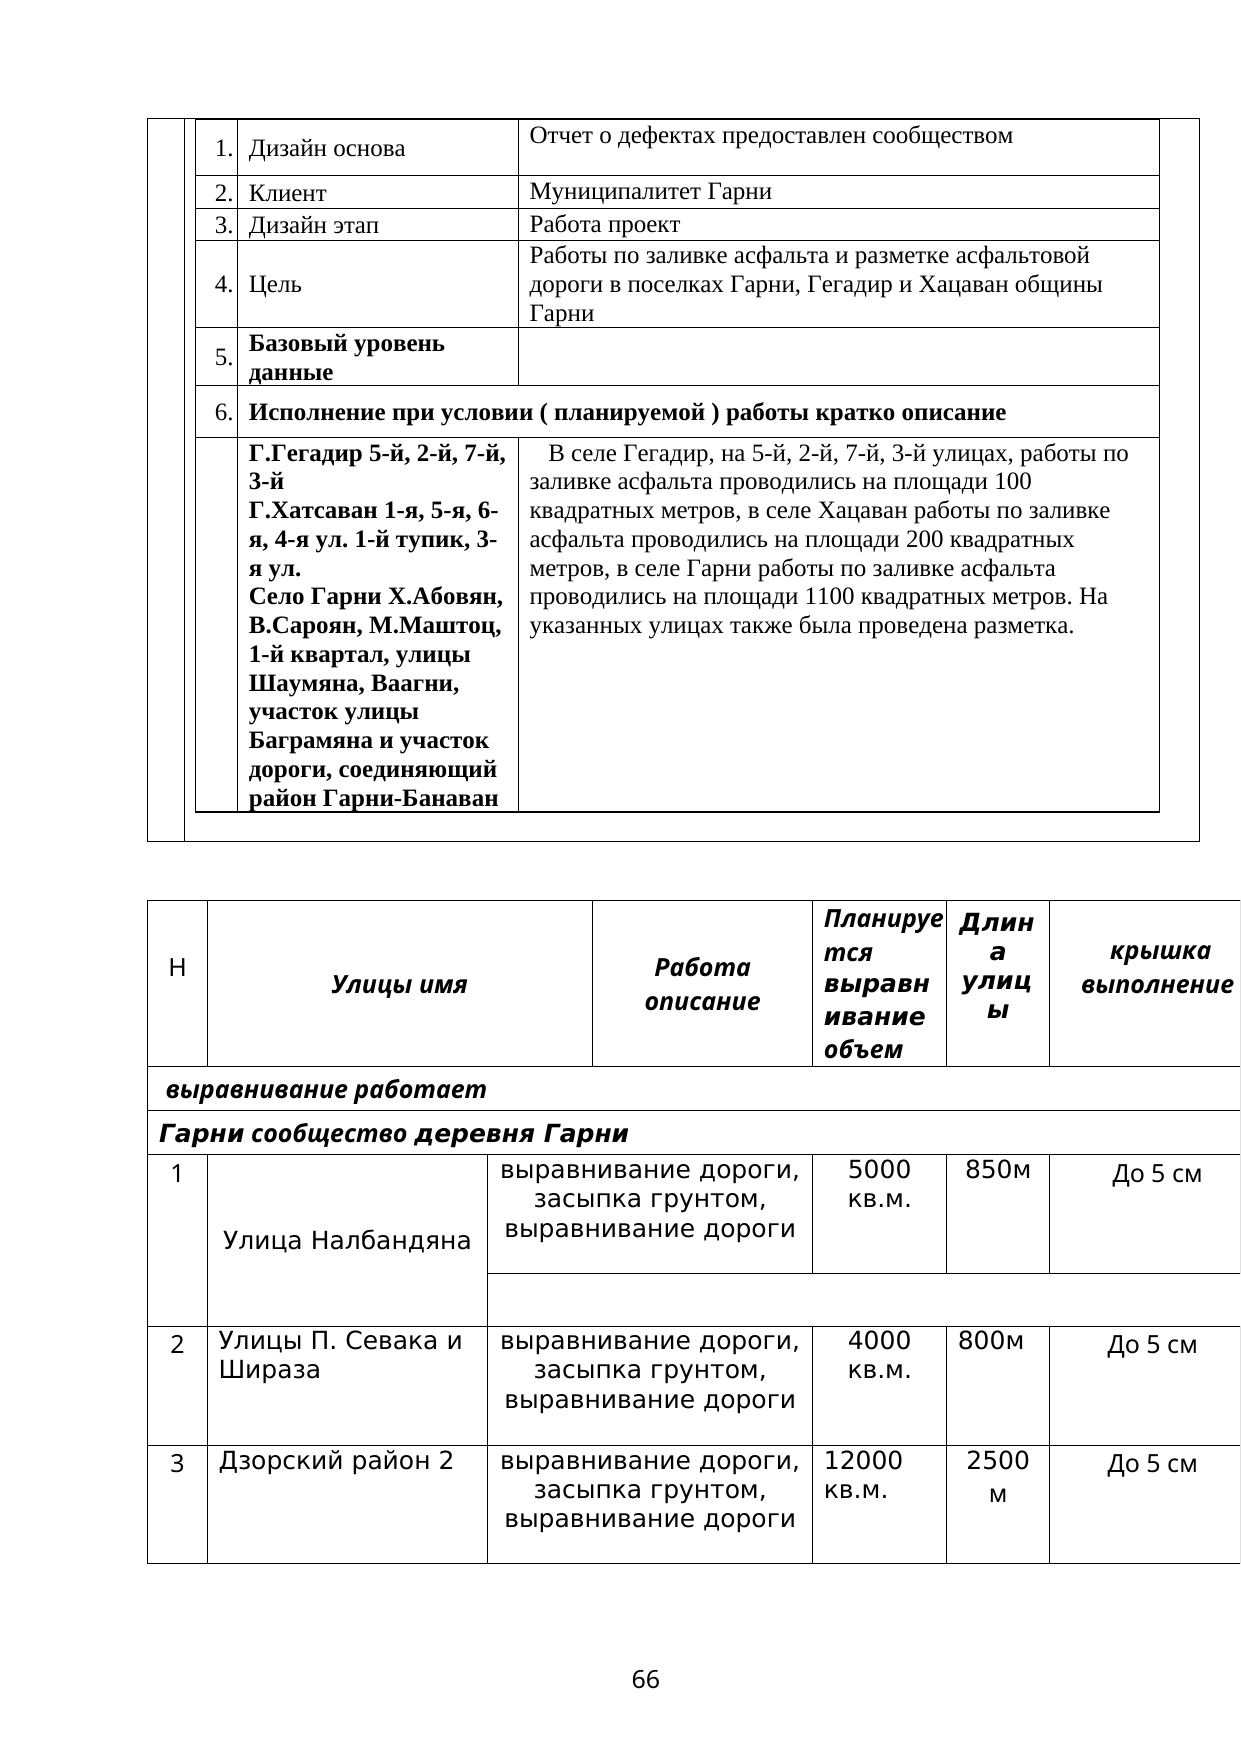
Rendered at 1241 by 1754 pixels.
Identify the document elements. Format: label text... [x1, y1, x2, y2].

table_cell До 5 см [1050, 1155, 1240, 1272]
table_cell 2500 м [947, 1446, 1049, 1563]
table_cell Улица Налбандяна [208, 1155, 487, 1326]
table_cell 5000 кв.м. [813, 1155, 946, 1272]
table_cell 12000 кв.м. [813, 1446, 946, 1563]
table_header Н [148, 901, 207, 1066]
table_cell До 5 см [1050, 1446, 1240, 1563]
table_header Работа описание [593, 901, 812, 1066]
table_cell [488, 1446, 812, 1563]
table_cell 3 [148, 1446, 207, 1563]
table_cell 850м [947, 1155, 1049, 1272]
table_cell 800м [947, 1327, 1049, 1445]
table_header Улицы имя [208, 901, 592, 1066]
table_cell выравнивание работает [148, 1067, 1240, 1109]
table_cell Дзорский район 2 [208, 1446, 487, 1563]
table_header Длина улицы [947, 901, 1049, 1066]
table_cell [488, 1327, 812, 1445]
table_cell Гарни сообщество деревня Гарни [148, 1111, 1240, 1154]
table_cell 4000 кв.м. [813, 1327, 946, 1445]
table_cell [185, 119, 1199, 841]
table_header Планируется выравнивание объем [813, 901, 946, 1066]
table_cell выравнивание дороги, засыпка грунтом, выравнивание дороги [488, 1155, 812, 1272]
table_cell Улицы П. Севака и Шираза [208, 1327, 487, 1445]
table_header крышка выполнение [1050, 901, 1240, 1066]
table_cell [148, 119, 184, 841]
table_cell 1 [148, 1155, 207, 1326]
table_cell 2 [148, 1327, 207, 1445]
table_cell До 5 см [1050, 1327, 1240, 1445]
